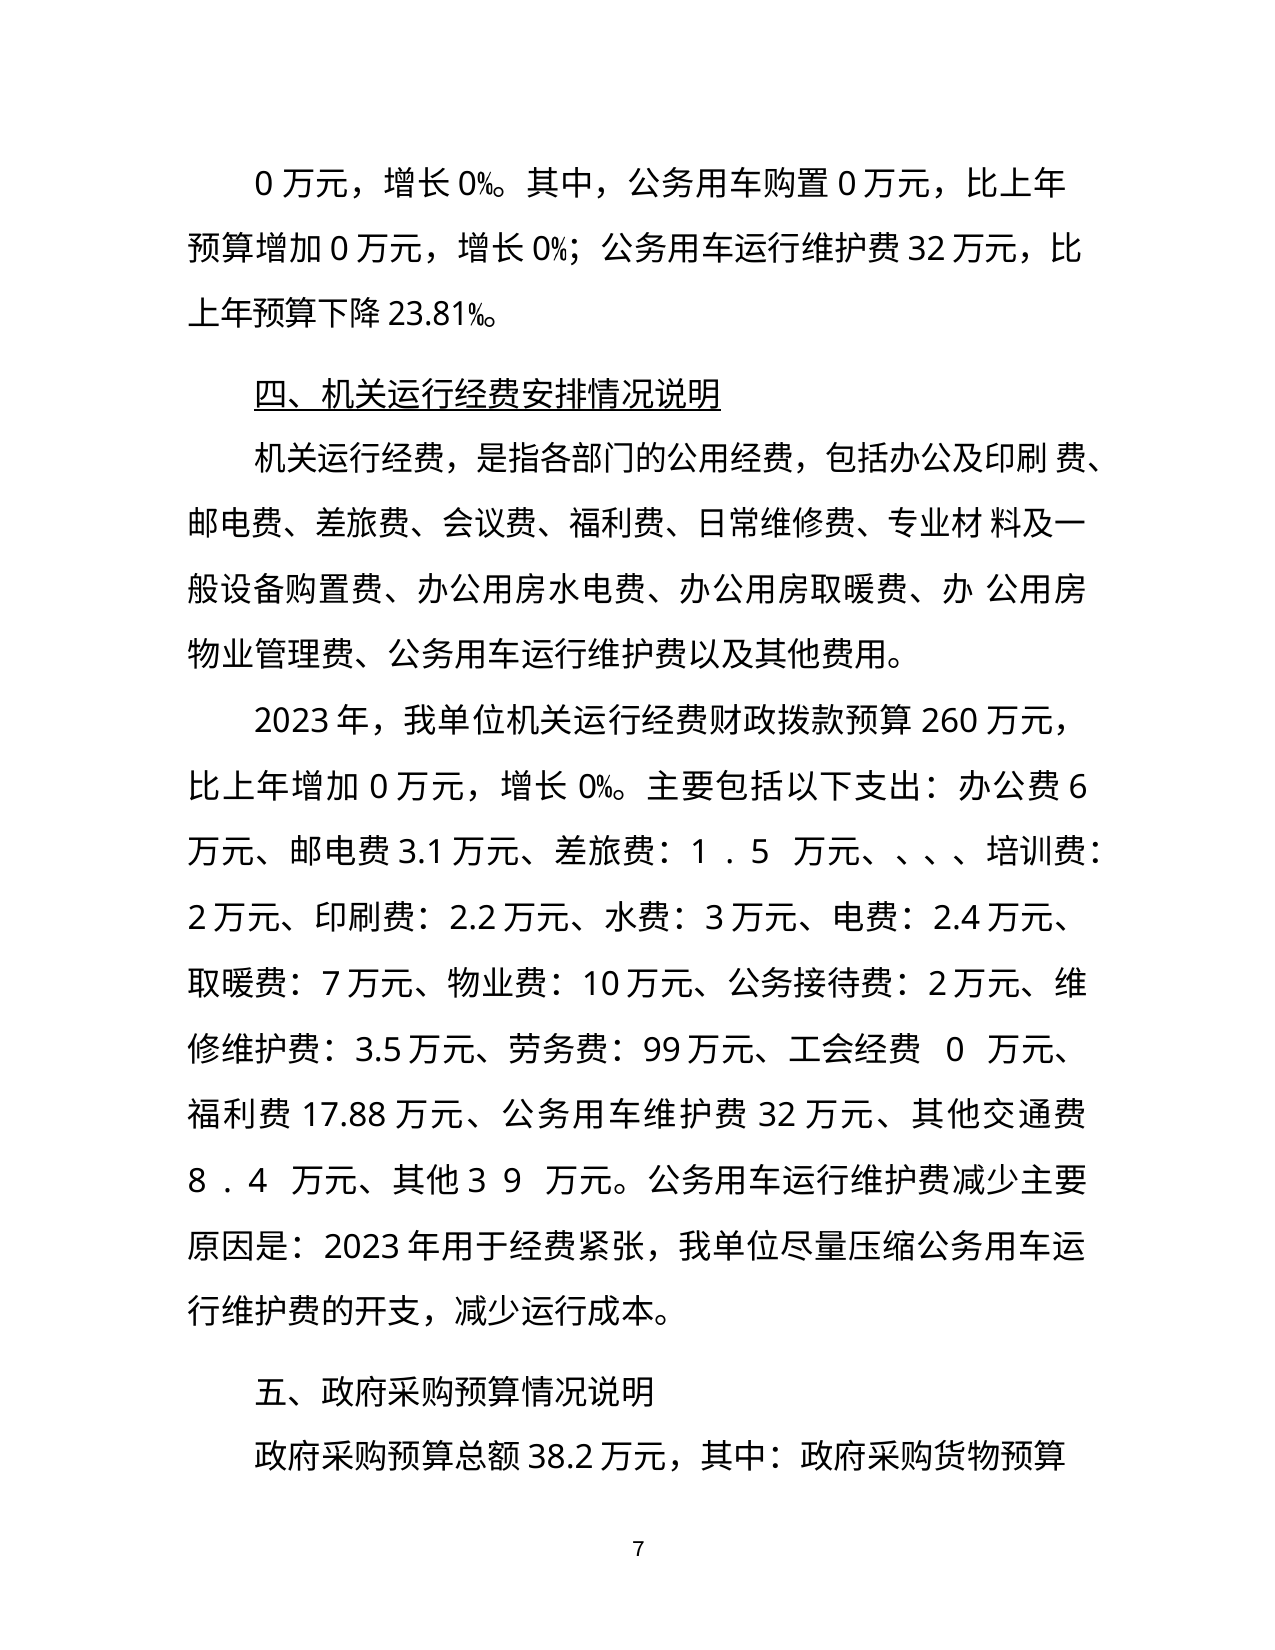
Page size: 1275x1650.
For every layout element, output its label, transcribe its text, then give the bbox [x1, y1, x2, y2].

text 五、政府采购预算情况说明 [254, 1366, 1114, 1414]
text 四、机关运行经费安排情况说明 [254, 368, 1114, 416]
picture [596, 774, 612, 798]
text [187, 1429, 1088, 1478]
picture [551, 236, 567, 261]
picture [468, 302, 484, 326]
text 0 万元，增长0。其中，公务用车购置0万元，比上年预算增加0万元，增长0；公务用车运行维护费32万元，比上年预算下降23.81。 [187, 156, 1087, 335]
text 机关运行经费，是指各部门的公用经费，包括办公及印刷 费、邮电费、差旅费、会议费、福利费、日常维修费、专业材 料及一般设备购置费、办公用房水电费、办公用房取暖费、办 公用房物业管理费、公务用车运行维护费以及其他费用。 [187, 432, 1088, 676]
picture [477, 171, 493, 195]
text 2023年，我单位机关运行经费财政拨款预算 260 万元，比上年增加 0万元，增长 0。主要包括以下支出：办公费6 万元、邮电费3.1万元、差旅费：1.5万元、、、、培训费：2万元、印刷费：2.2万元、水费：3万元、电费：2.4万元、取暖费：7万元、物业费：10万元、公务接待费：2万元、维修维护费：3.5万元、劳务费：99万元、工会经费 0万元、福利费17.88万元、公务用车维护费32万元、其他交通费8.4万元、其他39万元。公务用车运行维护费减少主要原因是：2023年用于经费紧张，我单位尽量压缩公务用车运行维护费的开支，减少运行成本。 [187, 694, 1088, 1333]
